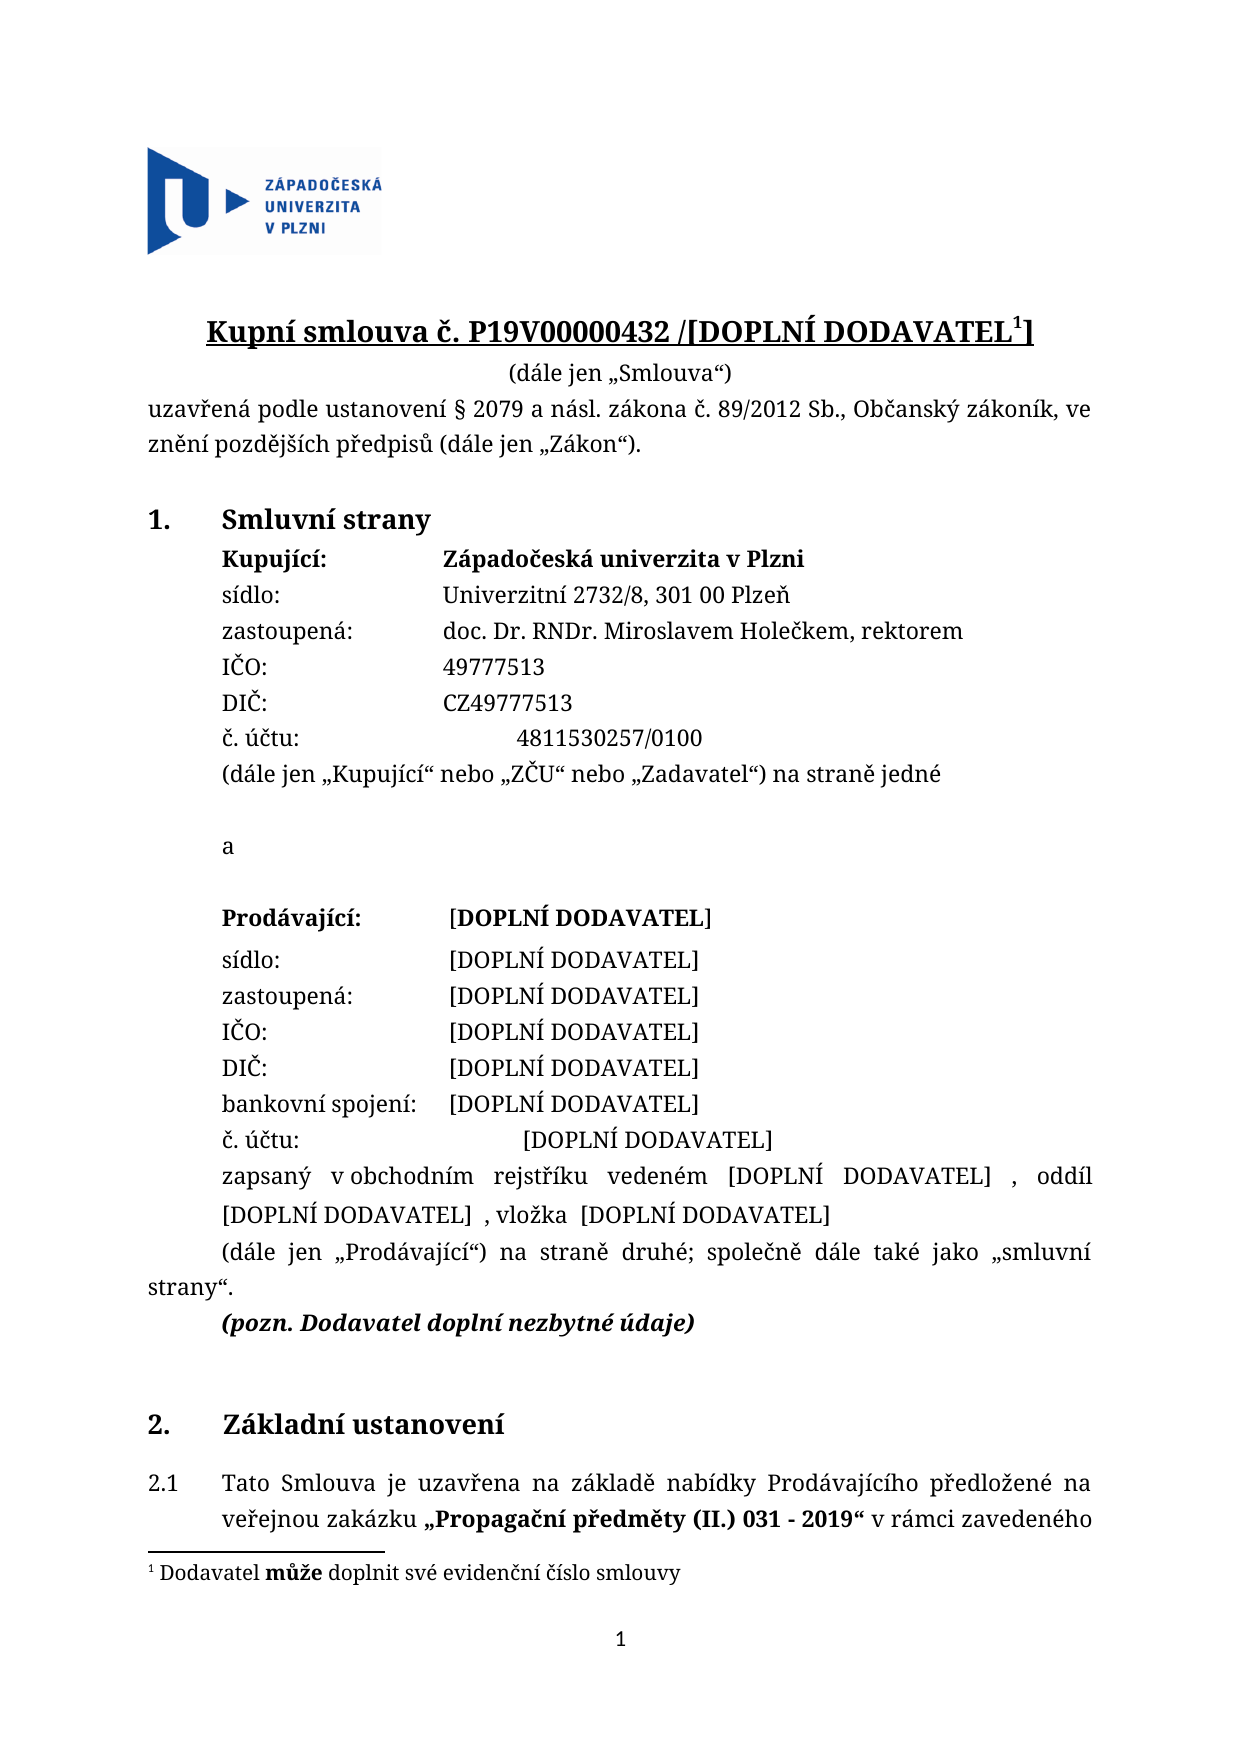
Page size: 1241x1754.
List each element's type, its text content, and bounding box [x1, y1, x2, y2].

text č. účtu: [DOPLNÍ DODAVATEL] [222, 1124, 1092, 1155]
text DIČ: CZ49777513 [222, 686, 1092, 718]
text IČO: [DOPLNÍ DODAVATEL] [222, 1016, 1092, 1047]
picture [147, 147, 382, 255]
text č. účtu: 4811530257/0100 [222, 722, 1092, 754]
text zapsaný v obchodním rejstříku vedeném [DOPLNÍ DODAVATEL] , oddíl [DOPLNÍ DODAVATEL] , vložka [DOPLNÍ DODAVATEL] [222, 1160, 1092, 1230]
text uzavřená podle ustanovení § 2079 a násl. zákona č. 89/2012 Sb., Občanský zákoník, ve znění pozdějších předpisů (dále jen „Zákon“). [148, 392, 1092, 460]
text (dále jen „Prodávající“) na straně druhé; společně dále také jako „smluvní strany“. [148, 1235, 1092, 1303]
list Základní ustanovení [148, 1406, 1092, 1443]
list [148, 1467, 1092, 1534]
text zastoupená: doc. Dr. RNDr. Miroslavem Holečkem, rektorem [222, 614, 1092, 646]
text a [222, 830, 1092, 861]
text (dále jen „Smlouva“) [148, 357, 1092, 388]
text IČO: 49777513 [222, 651, 1092, 682]
text zastoupená: [DOPLNÍ DODAVATEL] [222, 980, 1092, 1011]
text (dále jen „Kupující“ nebo „ZČU“ nebo „Zadavatel“) na straně jedné [222, 758, 1092, 789]
list Smluvní strany [148, 500, 1092, 537]
text Prodávající: [DOPLNÍ DODAVATEL] [148, 902, 1092, 933]
text (pozn. Dodavatel doplní nezbytné údaje) [148, 1307, 1092, 1338]
text DIČ: [DOPLNÍ DODAVATEL] [222, 1052, 1092, 1083]
text sídlo: [DOPLNÍ DODAVATEL] [222, 944, 1092, 976]
text Kupující: Západočeská univerzita v Plzni [222, 543, 1092, 574]
text Kupní smlouva č. P19V00000432 /[DOPLNÍ DODAVATEL] [148, 311, 1092, 351]
text bankovní spojení: [DOPLNÍ DODAVATEL] [148, 1088, 1092, 1119]
text sídlo: Univerzitní 2732/8, 301 00 Plzeň [222, 579, 1092, 610]
